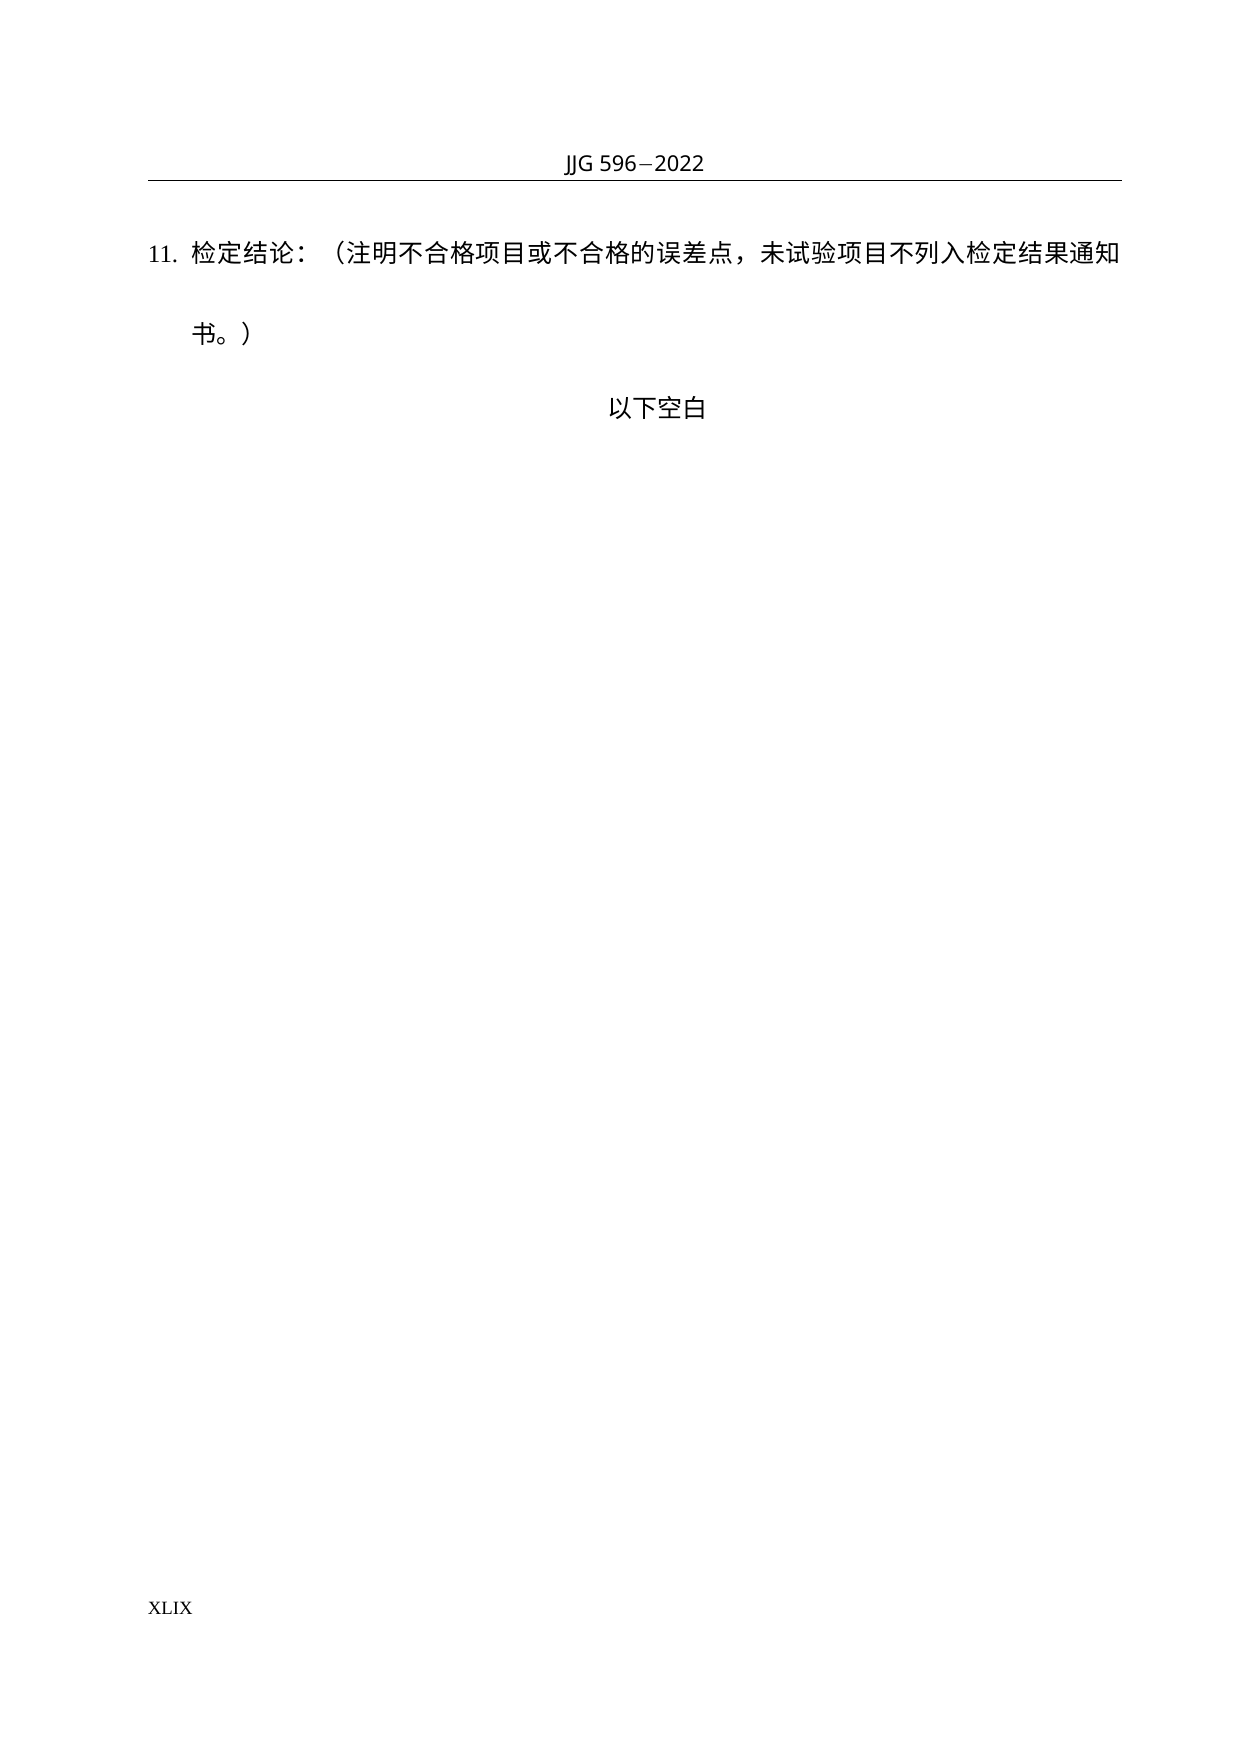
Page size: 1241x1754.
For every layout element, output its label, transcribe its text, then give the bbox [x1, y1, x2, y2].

list 检定结论：（注明不合格项目或不合格的误差点，未试验项目不列入检定结果通知书。） [148, 219, 1122, 365]
text 以下空白 [191, 374, 1122, 439]
